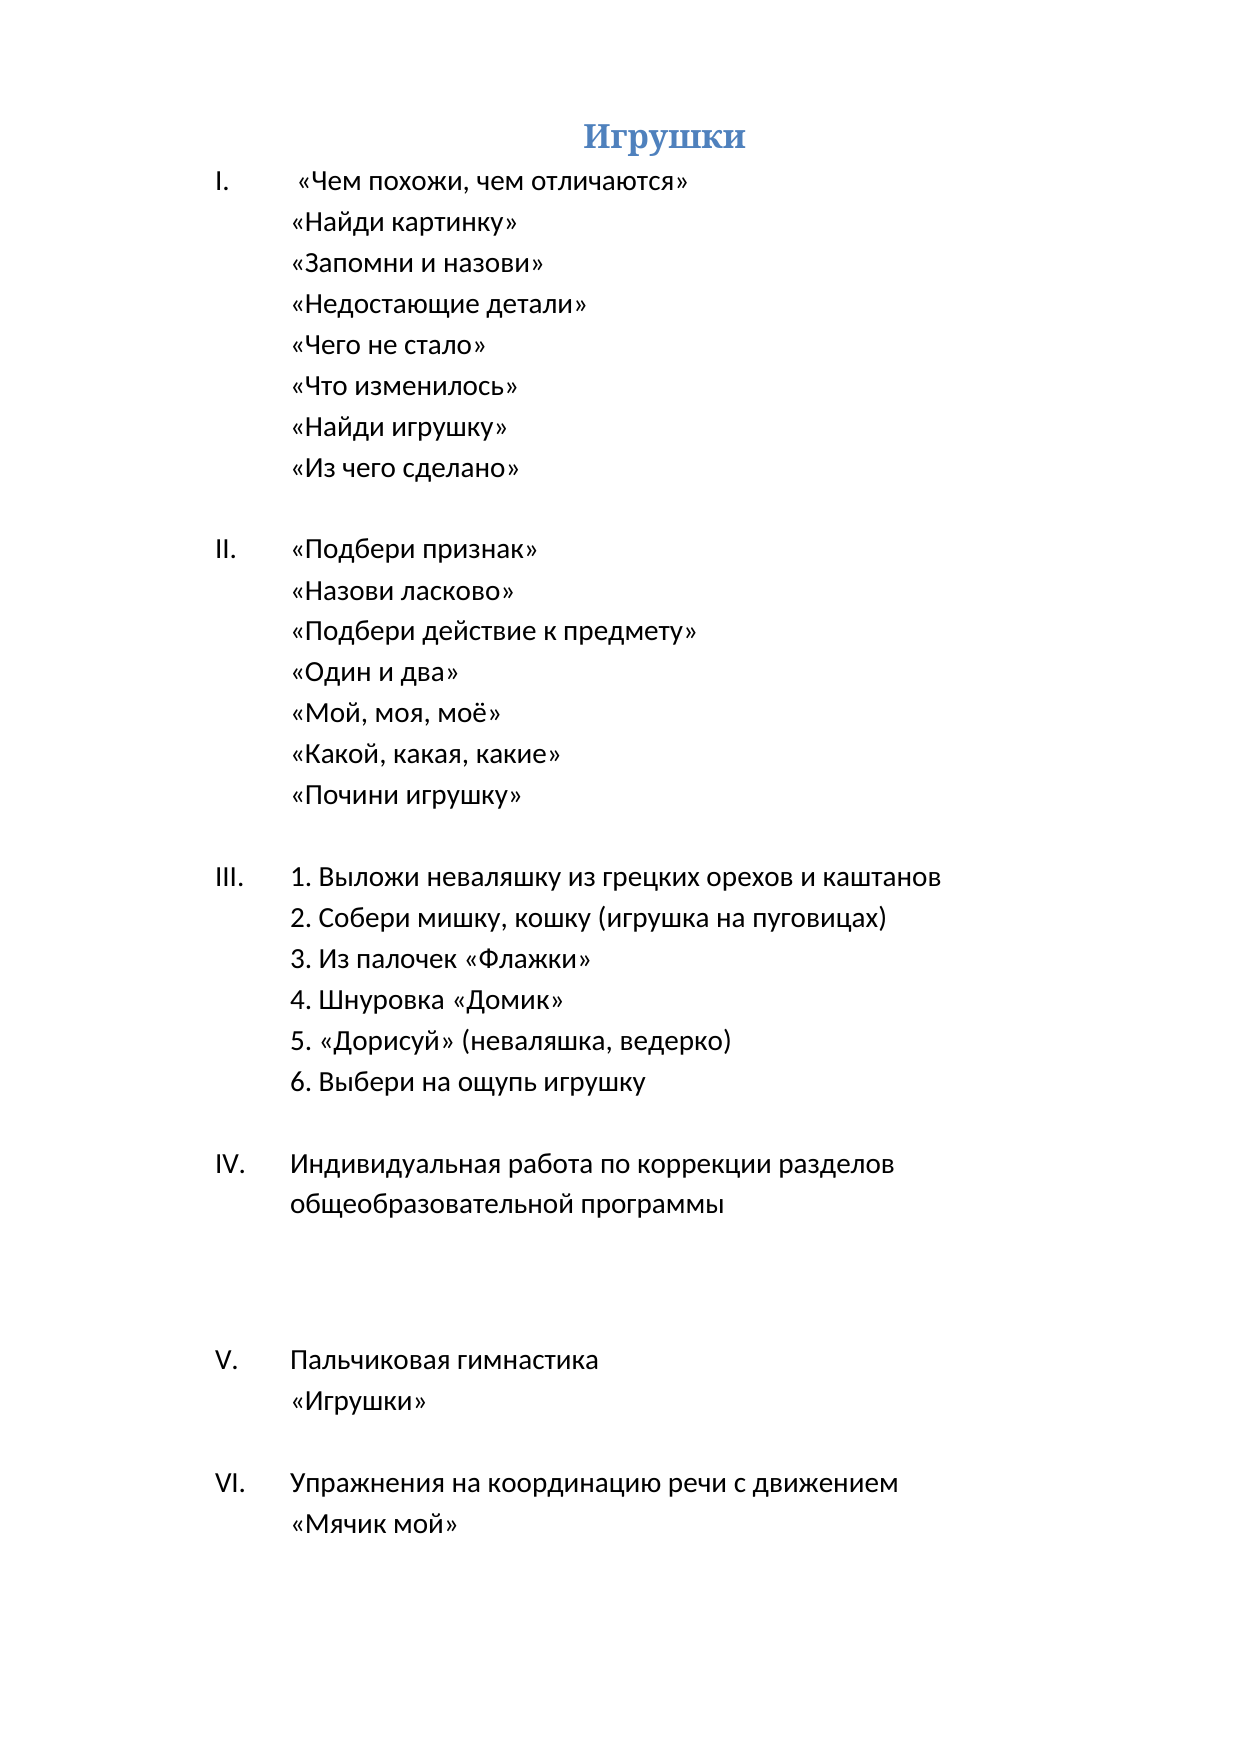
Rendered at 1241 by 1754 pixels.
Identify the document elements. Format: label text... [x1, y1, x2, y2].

list 1. Выложи неваляшку из грецких орехов и каштанов 2. Собери мишку, кошку (игрушка на пуговицах) 3. Из палочек «Флажки» 4. Шнуровка «Домик» 5. «Дорисуй» (неваляшка, ведерко) 6. Выбери на ощупь игрушку [215, 858, 1152, 1098]
list Пальчиковая гимнастика «Игрушки» [215, 1341, 1152, 1418]
text Игрушки [177, 118, 1152, 156]
list Индивидуальная работа по коррекции разделов общеобразовательной программы [215, 1145, 1152, 1221]
list Упражнения на координацию речи с движением «Мячик мой» [215, 1464, 1152, 1541]
list «Подбери признак» «Назови ласково» «Подбери действие к предмету» «Один и два» «Мой, моя, моё» «Какой, какая, какие» «Почини игрушку» [215, 531, 1152, 812]
list «Чем похожи, чем отличаются» «Найди картинку» «Запомни и назови» «Недостающие детали» «Чего не стало» «Что изменилось» «Найди игрушку» «Из чего сделано» [215, 162, 1152, 484]
